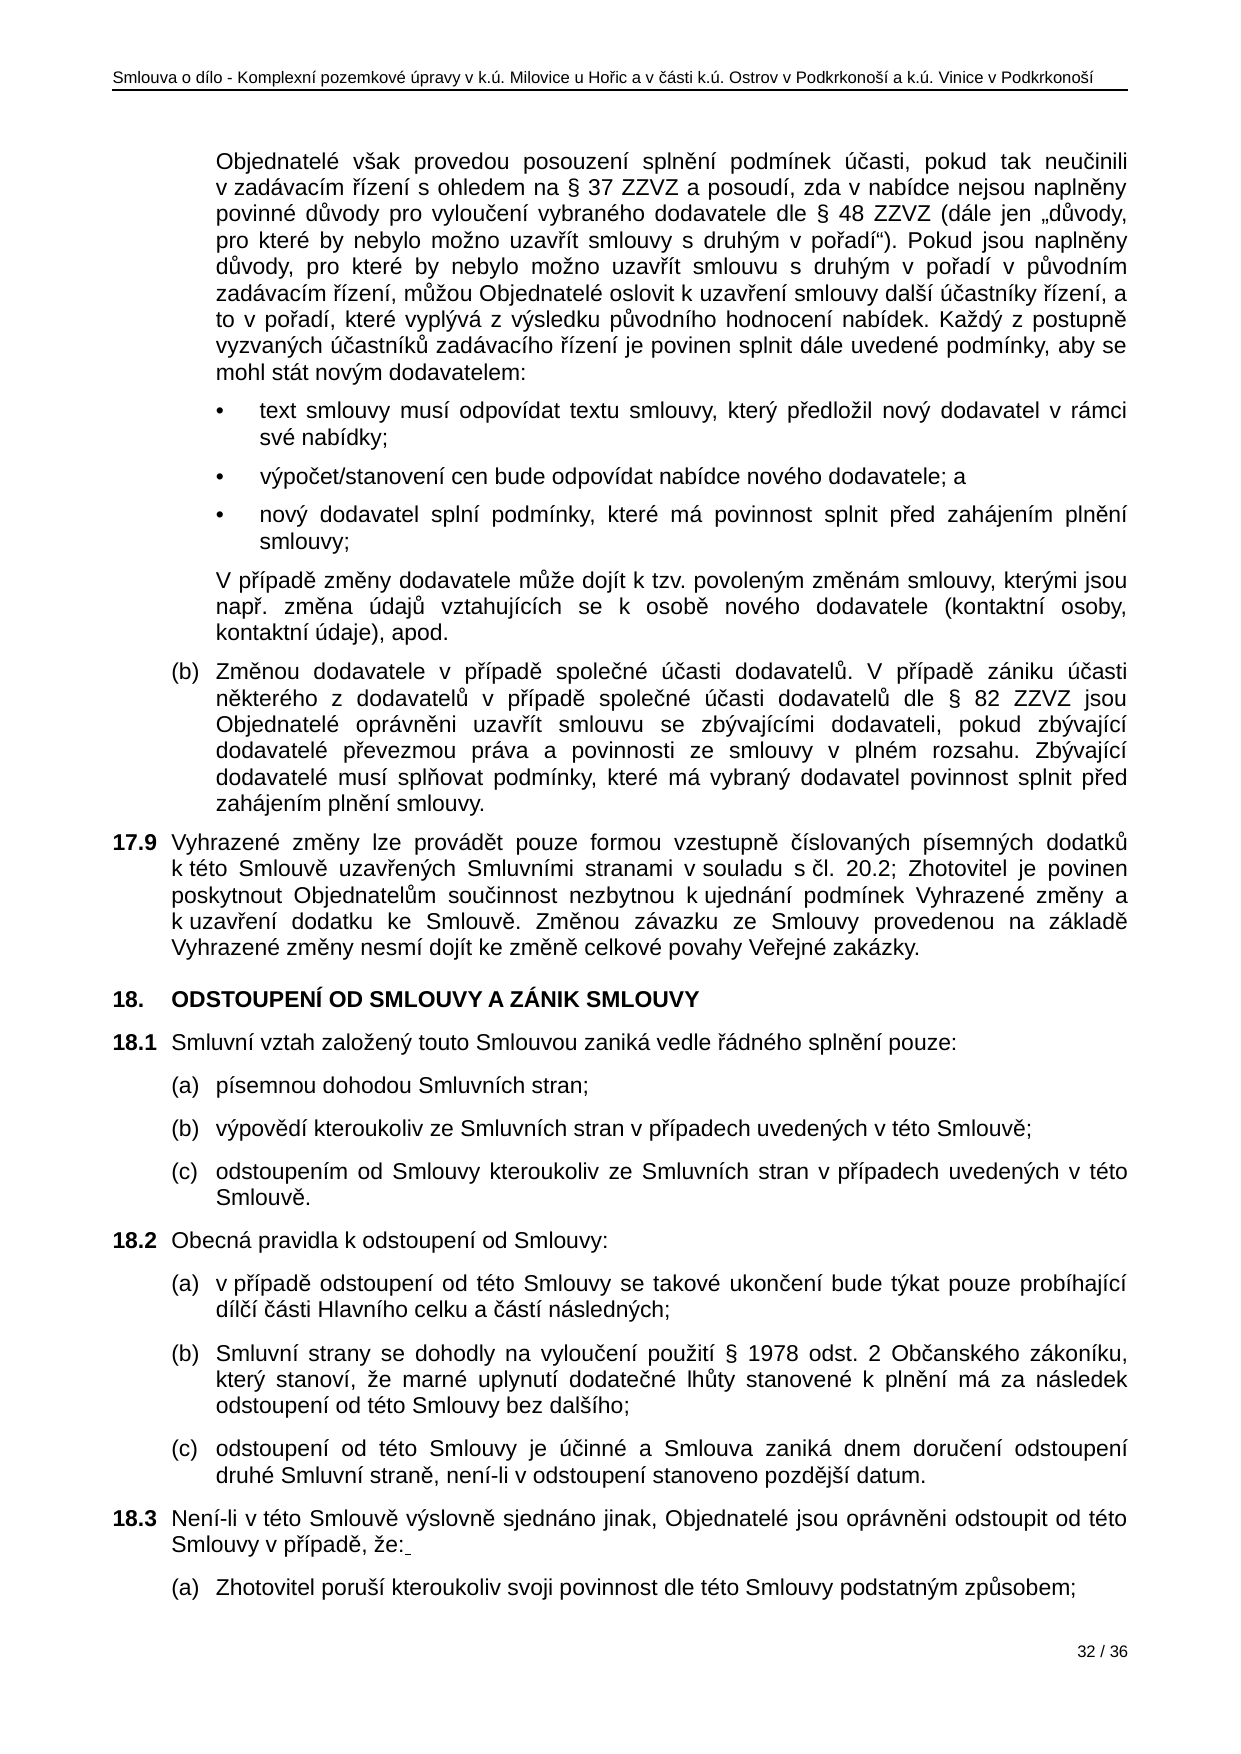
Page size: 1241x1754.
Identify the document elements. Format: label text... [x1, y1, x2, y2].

text • nový dodavatel splní podmínky, které má povinnost splnit před zahájením plnění smlouvy; [216, 501, 1128, 554]
text • výpočet/stanovení cen bude odpovídat nabídce nového dodavatele; a [216, 463, 1128, 489]
text • text smlouvy musí odpovídat textu smlouvy, který předložil nový dodavatel v rámci své nabídky; [216, 397, 1128, 450]
text odstoupením od Smlouvy kteroukoliv ze Smluvních stran v případech uvedených v této Smlouvě. [171, 1158, 1128, 1210]
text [216, 148, 1128, 385]
text V případě změny dodavatele může dojít k tzv. povoleným změnám smlouvy, kterými jsou např. změna údajů vztahujících se k osobě nového dodavatele (kontaktní osoby, kontaktní údaje), apod. [216, 567, 1128, 646]
text Smluvní vztah založený touto Smlouvou zaniká vedle řádného splnění pouze: [112, 1029, 1128, 1055]
text výpovědí kteroukoliv ze Smluvních stran v případech uvedených v této Smlouvě; [171, 1115, 1128, 1141]
text Vyhrazené změny lze provádět pouze formou vzestupně číslovaných písemných dodatků k této Smlouvě uzavřených Smluvními stranami v souladu s čl. 20.2; Zhotovitel je povinen poskytnout Objednatelům součinnost nezbytnou k ujednání podmínek Vyhrazené změny a k uzavření dodatku ke Smlouvě. Změnou závazku ze Smlouvy provedenou na základě Vyhrazené změny nesmí dojít ke změně celkové povahy Veřejné zakázky. [112, 829, 1128, 961]
list Změnou dodavatele v případě společné účasti dodavatelů. V případě zániku účasti některého z dodavatelů v případě společné účasti dodavatelů dle § 82 ZZVZ jsou Objednatelé oprávněni uzavřít smlouvu se zbývajícími dodavateli, pokud zbývající dodavatelé převezmou práva a povinnosti ze smlouvy v plném rozsahu. Zbývající dodavatelé musí splňovat podmínky, které má vybraný dodavatel povinnost splnit před zahájením plnění smlouvy. [171, 658, 1128, 816]
list v případě odstoupení od této Smlouvy se takové ukončení bude týkat pouze probíhající dílčí části Hlavního celku a částí následných; [171, 1270, 1128, 1323]
text Obecná pravidla k odstoupení od Smlouvy: [112, 1227, 1128, 1253]
list písemnou dohodou Smluvních stran; [171, 1072, 1128, 1098]
text ODSTOUPENÍ OD SMLOUVY a zánik smlouvy [112, 986, 1128, 1012]
text Není-li v této Smlouvě výslovně sjednáno jinak, Objednatelé jsou oprávněni odstoupit od této Smlouvy v případě, že: [112, 1504, 1128, 1557]
text odstoupení od této Smlouvy je účinné a Smlouva zaniká dnem doručení odstoupení druhé Smluvní straně, není-li v odstoupení stanoveno pozdější datum. [171, 1435, 1128, 1488]
text Smluvní strany se dohodly na vyloučení použití § 1978 odst. 2 Občanského zákoníku, který stanoví, že marné uplynutí dodatečné lhůty stanovené k plnění má za následek odstoupení od této Smlouvy bez dalšího; [171, 1339, 1128, 1418]
list Zhotovitel poruší kteroukoliv svoji povinnost dle této Smlouvy podstatným způsobem; [171, 1574, 1128, 1600]
